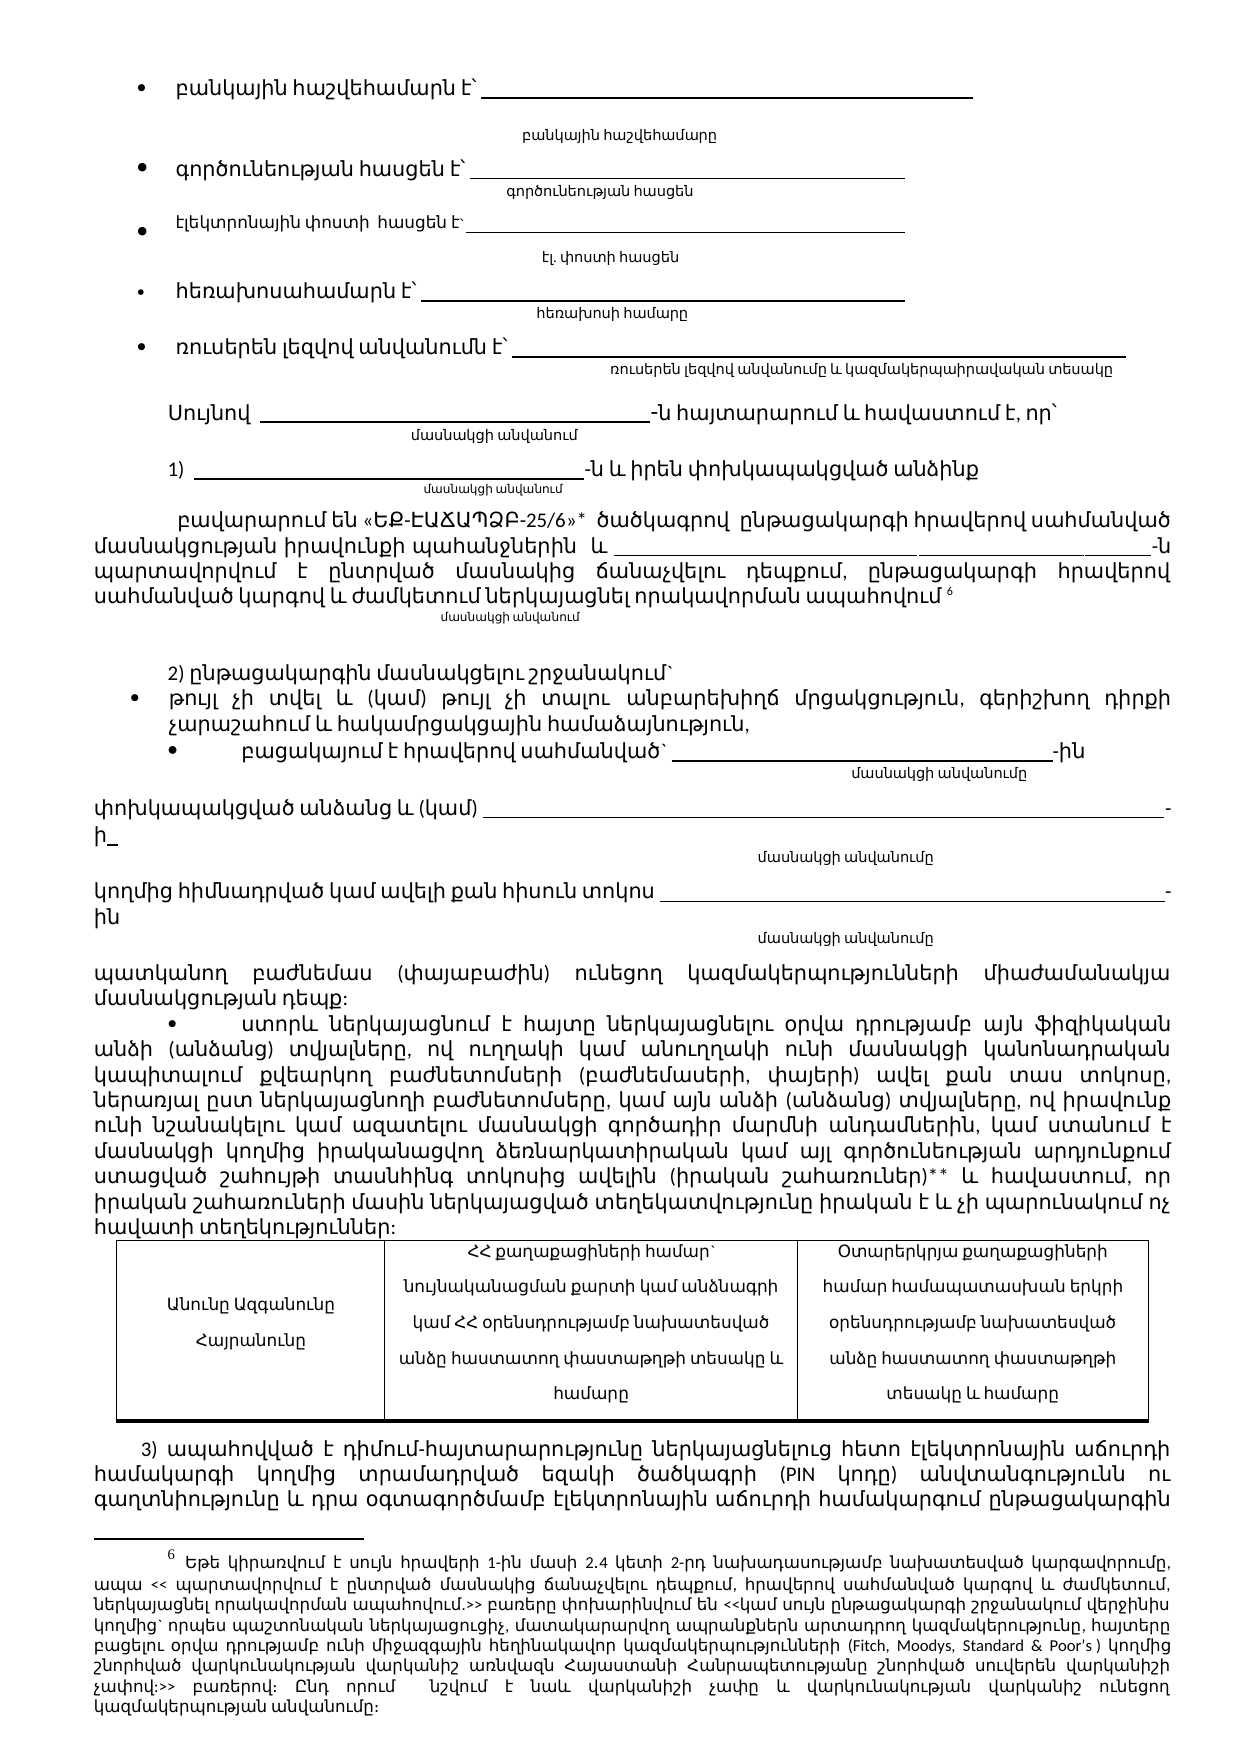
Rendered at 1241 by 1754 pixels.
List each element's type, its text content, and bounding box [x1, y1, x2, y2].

list հեռախոսահամարն է՝ [138, 279, 1171, 304]
text բանկային հաշվեհամարը [94, 126, 1171, 156]
text 2) ընթացակարգին մասնակցելու շրջանակում` [94, 660, 1171, 685]
list ռուսերեն լեզվով անվանումն է՝ [138, 334, 1171, 360]
text մասնակցի անվանում [94, 426, 1171, 457]
list բացակայում է հրավերով սահմանված` -ին [94, 736, 1171, 764]
text բավարարում են «ԵՔ-ԷԱՃԱՊՁԲ-25/6»* ծածկագրով ընթացակարգի հրավերով սահմանված մասնակցության իրավունքի պահանջներին և -ն պարտավորվում է ընտրված մասնակից ճանաչվելու դեպքում, ընթացակարգի հրավերով սահմանված կարգով և ժամկետում ներկայացնել որակավորման ապահովում [94, 507, 1171, 609]
text պատկանող բաժնեմաս (փայաբաժին) ունեցող կազմակերպությունների միաժամանակյա մասնակցության դեպք: [94, 960, 1171, 1011]
table_header ՀՀ քաղաքացիների համար` նույնականացման քարտի կամ անձնագրի կամ ՀՀ օրենսդրությամբ նախատեսված անձը հաստատող փաստաթղթի տեսակը և համարը [385, 1241, 797, 1419]
table_header Օտարերկրյա քաղաքացիների համար համապատասխան երկրի օրենսդրությամբ նախատեսված անձը հաստատող փաստաթղթի տեսակը և համարը [798, 1241, 1148, 1419]
list ստորև ներկայացնում է հայտը ներկայացնելու օրվա դրությամբ այն ֆիզիկական անձի (անձանց) տվյալները, ով ուղղակի կամ անուղղակի ունի մասնակցի կանոնադրական կապիտալում քվեարկող բաժնետոմսերի (բաժնեմասերի, փայերի) ավել քան տաս տոկոսը, ներառյալ ըստ ներկայացնողի բաժնետոմսերը, կամ այն անձի (անձանց) տվյալները, ով իրավունք ունի նշանակելու կամ ազատելու մասնակցի գործադիր մարմնի անդամներին, կամ ստանում է մասնակցի կողմից իրականացվող ձեռնարկատիրական կամ այլ գործունեության արդյունքում ստացված շահույթի տասնհինգ տոկոսից ավելին (իրական շահառուներ)** և հավաստում, որ իրական շահառուների մասին ներկայացված տեղեկատվությունը իրական է և չի պարունակում ոչ հավատի տեղեկություններ: [94, 1011, 1171, 1240]
text մասնակցի անվանումը [94, 929, 1171, 960]
text կողմից հիմնադրված կամ ավելի քան հիսուն տոկոս -ին [94, 879, 1171, 929]
list գործունեության հասցեն է՝ [138, 156, 1171, 182]
text գործունեության հասցեն [94, 182, 1171, 212]
text մասնակցի անվանում [94, 482, 1171, 507]
text փոխկապակցված անձանց և (կամ) -ի [94, 795, 1171, 848]
text ռուսերեն լեզվով անվանումը և կազմակերպաիրավական տեսակը [536, 360, 1171, 391]
text 1) -ն և իրեն փոխկապակցված անձինք [94, 457, 1171, 482]
list բանկային հաշվեհամարն է՝ [138, 75, 1171, 126]
text Սույնով -ն հայտարարում և հավաստում է, որ՝ [94, 396, 1171, 426]
text մասնակցի անվանումը [94, 848, 1171, 879]
list էլեկտրոնային փոստի հասցեն է՝ [138, 212, 1171, 248]
text էլ. փոստի հասցեն [94, 248, 1171, 279]
text հեռախոսի համարը [462, 304, 1171, 334]
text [94, 1436, 1171, 1512]
table_header Անունը Ազգանունը Հայրանունը [117, 1241, 384, 1419]
text մասնակցի անվանում [94, 609, 1171, 634]
text մասնակցի անվանումը [94, 764, 1171, 795]
list թույլ չի տվել և (կամ) թույլ չի տալու անբարեխիղճ մրցակցություն, գերիշխող դիրքի չարաշահում և հակամրցակցային համաձայնություն, [131, 685, 1171, 736]
